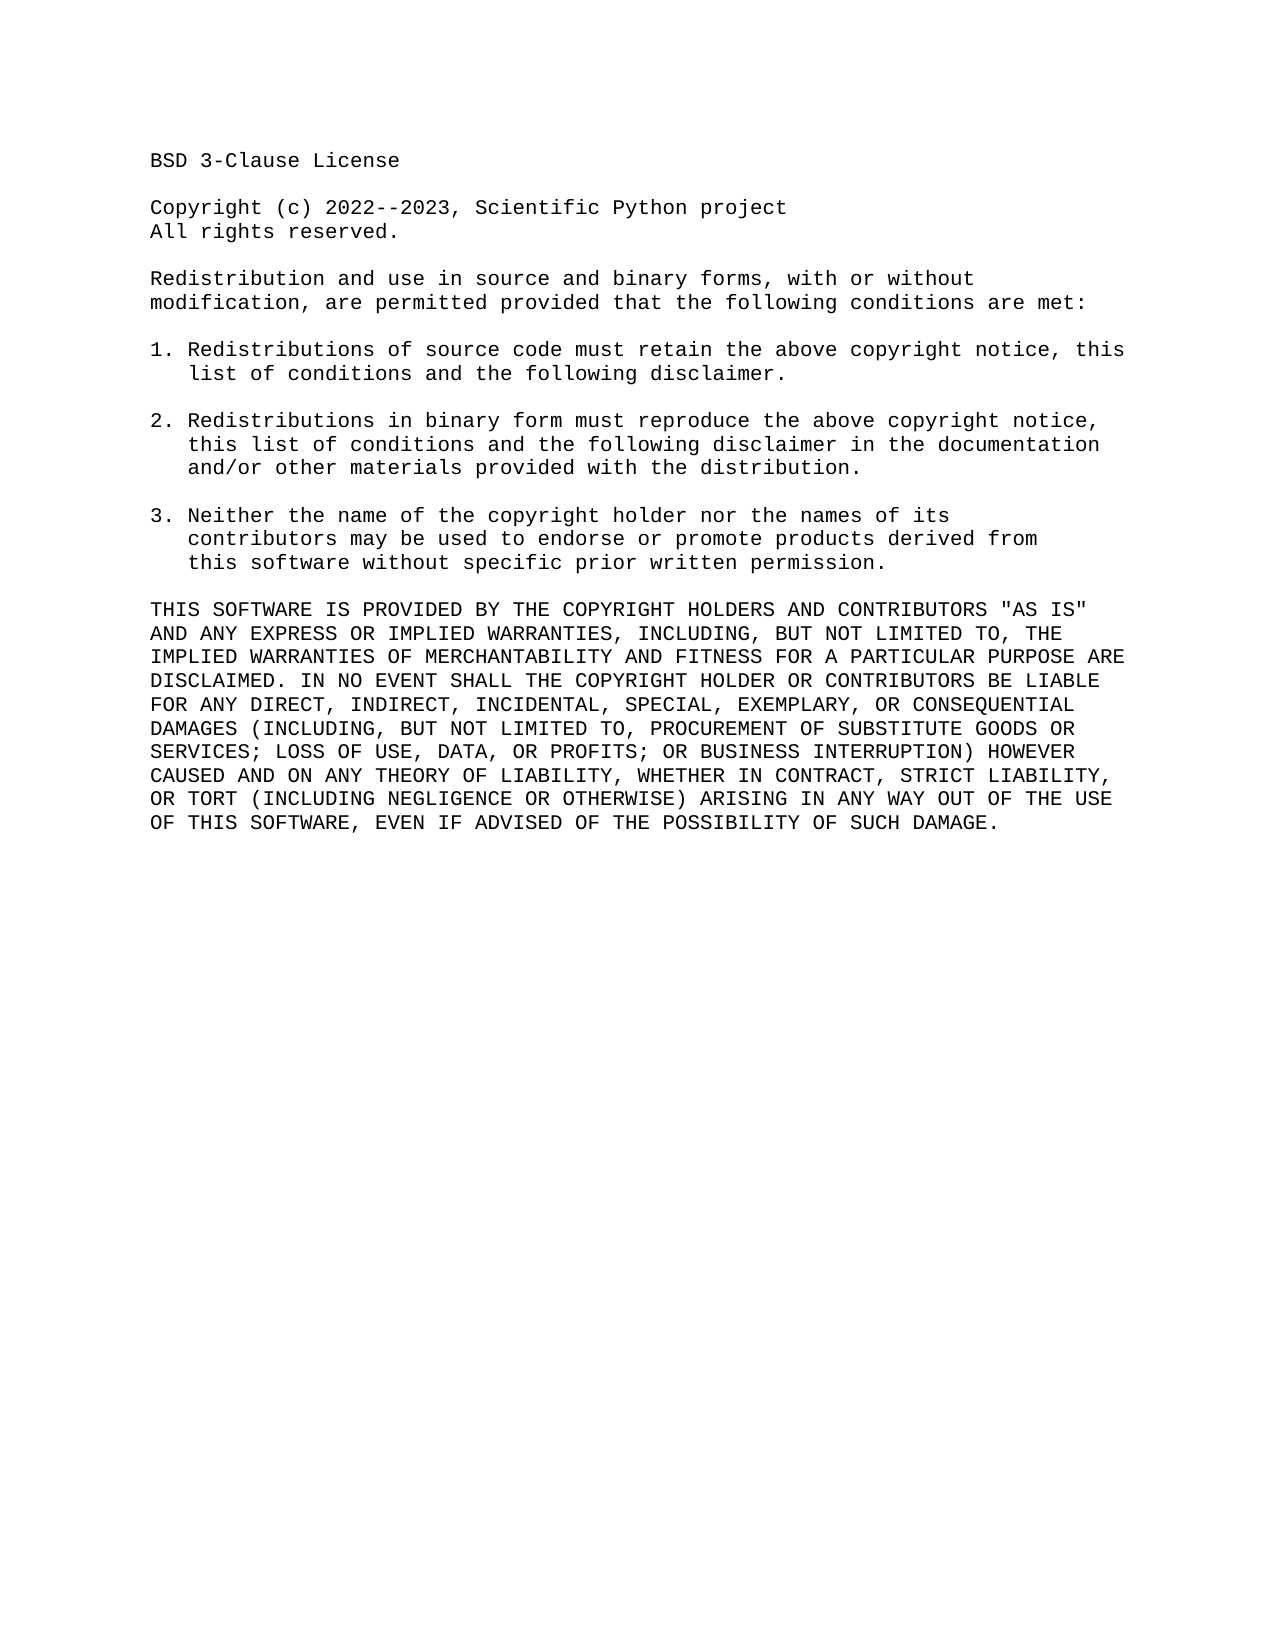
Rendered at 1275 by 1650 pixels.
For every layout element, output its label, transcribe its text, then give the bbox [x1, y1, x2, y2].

text 2. Redistributions in binary form must reproduce the above copyright notice, [150, 410, 1125, 434]
text 1. Redistributions of source code must retain the above copyright notice, this [150, 339, 1125, 363]
text AND ANY EXPRESS OR IMPLIED WARRANTIES, INCLUDING, BUT NOT LIMITED TO, THE [150, 623, 1125, 647]
text this software without specific prior written permission. [150, 552, 1125, 576]
text THIS SOFTWARE IS PROVIDED BY THE COPYRIGHT HOLDERS AND CONTRIBUTORS "AS IS" [150, 599, 1125, 623]
text 3. Neither the name of the copyright holder nor the names of its [150, 505, 1125, 528]
text SERVICES; LOSS OF USE, DATA, OR PROFITS; OR BUSINESS INTERRUPTION) HOWEVER [150, 741, 1125, 765]
text this list of conditions and the following disclaimer in the documentation [150, 434, 1125, 457]
text All rights reserved. [150, 221, 1125, 244]
text Copyright (c) 2022--2023, Scientific Python project [150, 197, 1125, 221]
text OF THIS SOFTWARE, EVEN IF ADVISED OF THE POSSIBILITY OF SUCH DAMAGE. [150, 812, 1125, 836]
text OR TORT (INCLUDING NEGLIGENCE OR OTHERWISE) ARISING IN ANY WAY OUT OF THE USE [150, 788, 1125, 812]
text IMPLIED WARRANTIES OF MERCHANTABILITY AND FITNESS FOR A PARTICULAR PURPOSE ARE [150, 647, 1125, 670]
text DISCLAIMED. IN NO EVENT SHALL THE COPYRIGHT HOLDER OR CONTRIBUTORS BE LIABLE [150, 670, 1125, 694]
text modification, are permitted provided that the following conditions are met: [150, 292, 1125, 316]
text BSD 3-Clause License [150, 150, 1125, 174]
text FOR ANY DIRECT, INDIRECT, INCIDENTAL, SPECIAL, EXEMPLARY, OR CONSEQUENTIAL [150, 694, 1125, 717]
text CAUSED AND ON ANY THEORY OF LIABILITY, WHETHER IN CONTRACT, STRICT LIABILITY, [150, 765, 1125, 788]
text contributors may be used to endorse or promote products derived from [150, 528, 1125, 552]
text list of conditions and the following disclaimer. [150, 363, 1125, 386]
text DAMAGES (INCLUDING, BUT NOT LIMITED TO, PROCUREMENT OF SUBSTITUTE GOODS OR [150, 717, 1125, 741]
text Redistribution and use in source and binary forms, with or without [150, 268, 1125, 292]
text and/or other materials provided with the distribution. [150, 457, 1125, 481]
